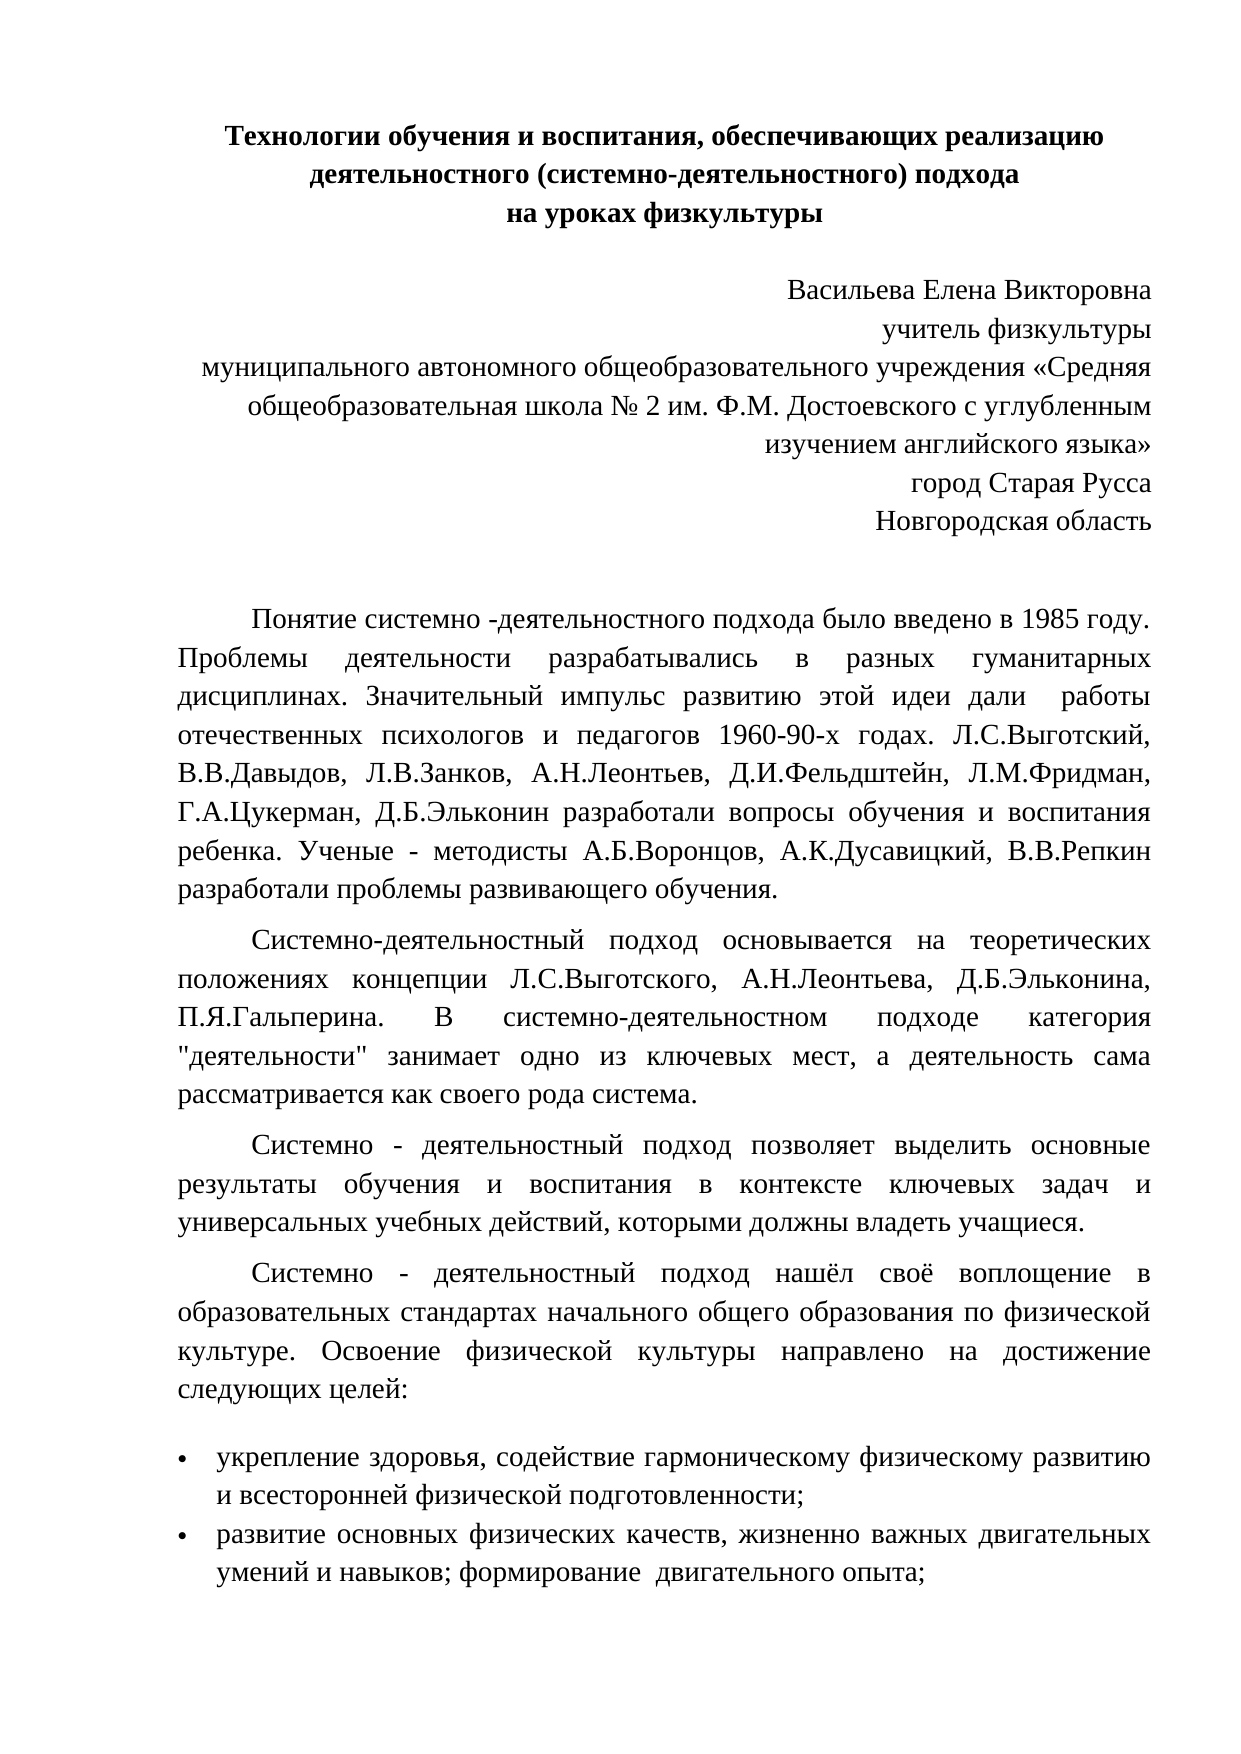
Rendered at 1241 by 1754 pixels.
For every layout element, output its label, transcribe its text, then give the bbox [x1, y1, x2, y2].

text Системно - деятельностный подход позволяет выделить основные результаты обучения и воспитания в контексте ключевых задач и универсальных учебных действий, которыми должны владеть учащиеся. [177, 1127, 1152, 1238]
text Технологии обучения и воспитания, обеспечивающих реализацию деятельностного (системно-деятельностного) подхода [177, 118, 1152, 190]
text учитель физкультуры [177, 311, 1152, 344]
text город Старая Русса [177, 465, 1152, 498]
text на уроках физкультуры [177, 195, 1152, 229]
text муниципального автономного общеобразовательного учреждения «Средняя общеобразовательная школа № 2 им. Ф.М. Достоевского с углубленным изучением английского языка» [177, 349, 1152, 460]
text Новгородская область [177, 503, 1152, 537]
list развитие основных физических качеств, жизненно важных двигательных умений и навыков; формирование двигательного опыта; [179, 1516, 1152, 1588]
list укрепление здоровья, содействие гармоническому физическому развитию и всесторонней физической подготовленности; [179, 1439, 1152, 1511]
text Понятие системно -деятельностного подхода было введено в 1985 году. Проблемы деятельности разрабатывались в разных гуманитарных дисциплинах. Значительный импульс развитию этой идеи дали работы отечественных психологов и педагогов 1960-90-х годах. Л.С.Выготский, В.В.Давыдов, Л.В.Занков, А.Н.Леонтьев, Д.И.Фельдштейн, Л.М.Фридман, Г.А.Цукерман, Д.Б.Эльконин разработали вопросы обучения и воспитания ребенка. Ученые - методисты А.Б.Воронцов, А.К.Дусавицкий, В.В.Репкин разработали проблемы развивающего обучения. [177, 601, 1152, 905]
text Системно - деятельностный подход нашёл своё воплощение в образовательных стандартах начального общего образования по физической культуре. Освоение физической культуры направлено на достижение следующих целей: [177, 1256, 1152, 1405]
text Васильева Елена Викторовна [177, 234, 1152, 306]
text Системно-деятельностный подход основывается на теоретических положениях концепции Л.С.Выготского, А.Н.Леонтьева, Д.Б.Эльконина, П.Я.Гальперина. В системно-деятельностном подходе категория "деятельности" занимает одно из ключевых мест, а деятельность сама рассматривается как своего рода система. [177, 922, 1152, 1110]
